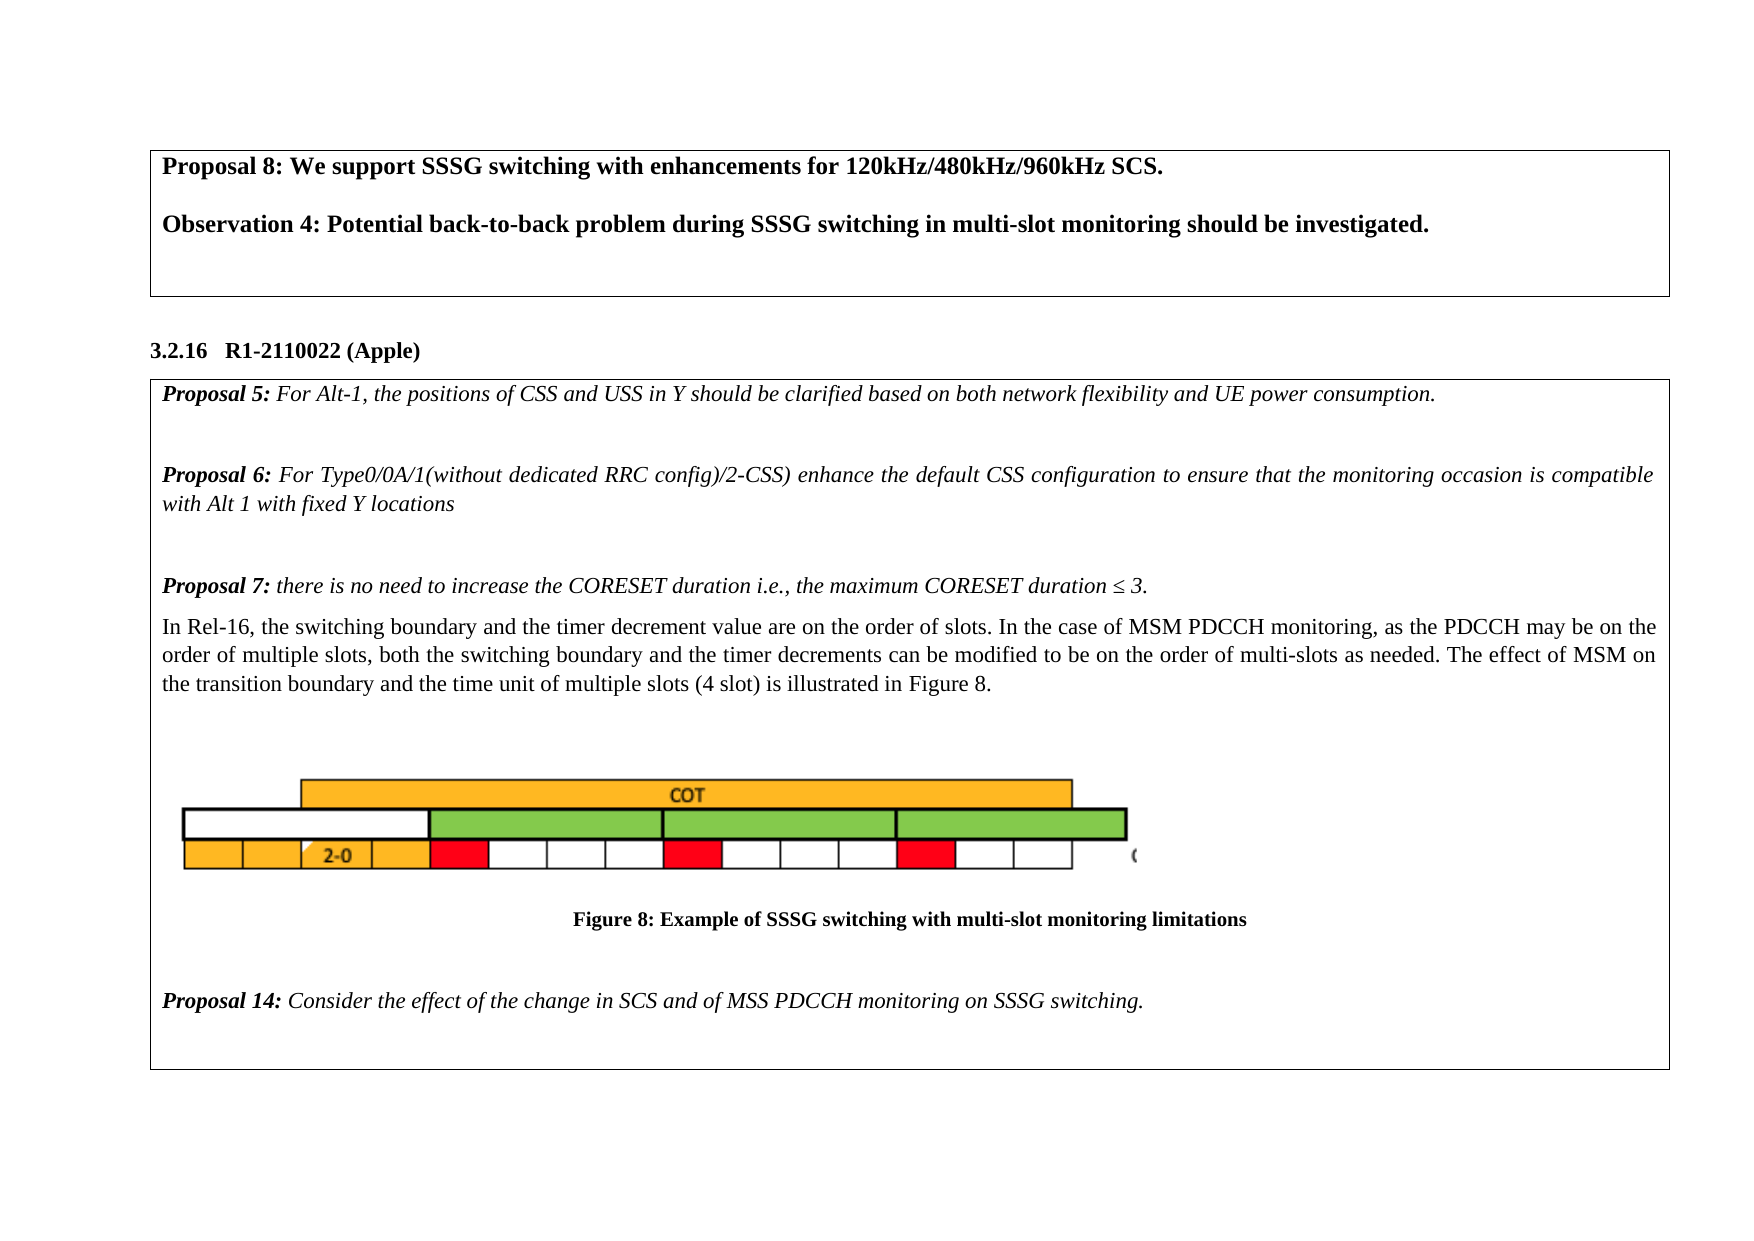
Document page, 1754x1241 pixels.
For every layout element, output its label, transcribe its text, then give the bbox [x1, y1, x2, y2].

subtitle R1-2110022 (Apple) [150, 338, 1604, 364]
table_header Proposal 5: For Alt-1, the positions of CSS and USS in Y should be clarified based on both network flexibility and UE power consumption. Proposal 6: For Type0/0A/1(without dedicated RRC config)/2-CSS) enhance the default CSS configuration to ensure that the monitoring occasion is compatible with Alt 1 with fixed Y locations Proposal 7: there is no need to increase the CORESET duration i.e., the maximum CORESET duration ≤ 3. In Rel-16, the switching boundary and the timer decrement value are on the order of slots. In the case of MSM PDCCH monitoring, as the PDCCH may be on the order of multiple slots, both the switching boundary and the timer decrements can be modified to be on the order of multi-slots as needed. The effect of MSM on the transition boundary and the time unit of multiple slots (4 slot) is illustrated in Figure 1. Figure 1: Example of SSSG switching with multi-slot monitoring limitations Proposal 14: Consider the effect of the change in SCS and of MSS PDCCH monitoring on SSSG switching. [151, 380, 1669, 1069]
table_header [151, 151, 1669, 296]
picture [161, 751, 1137, 893]
